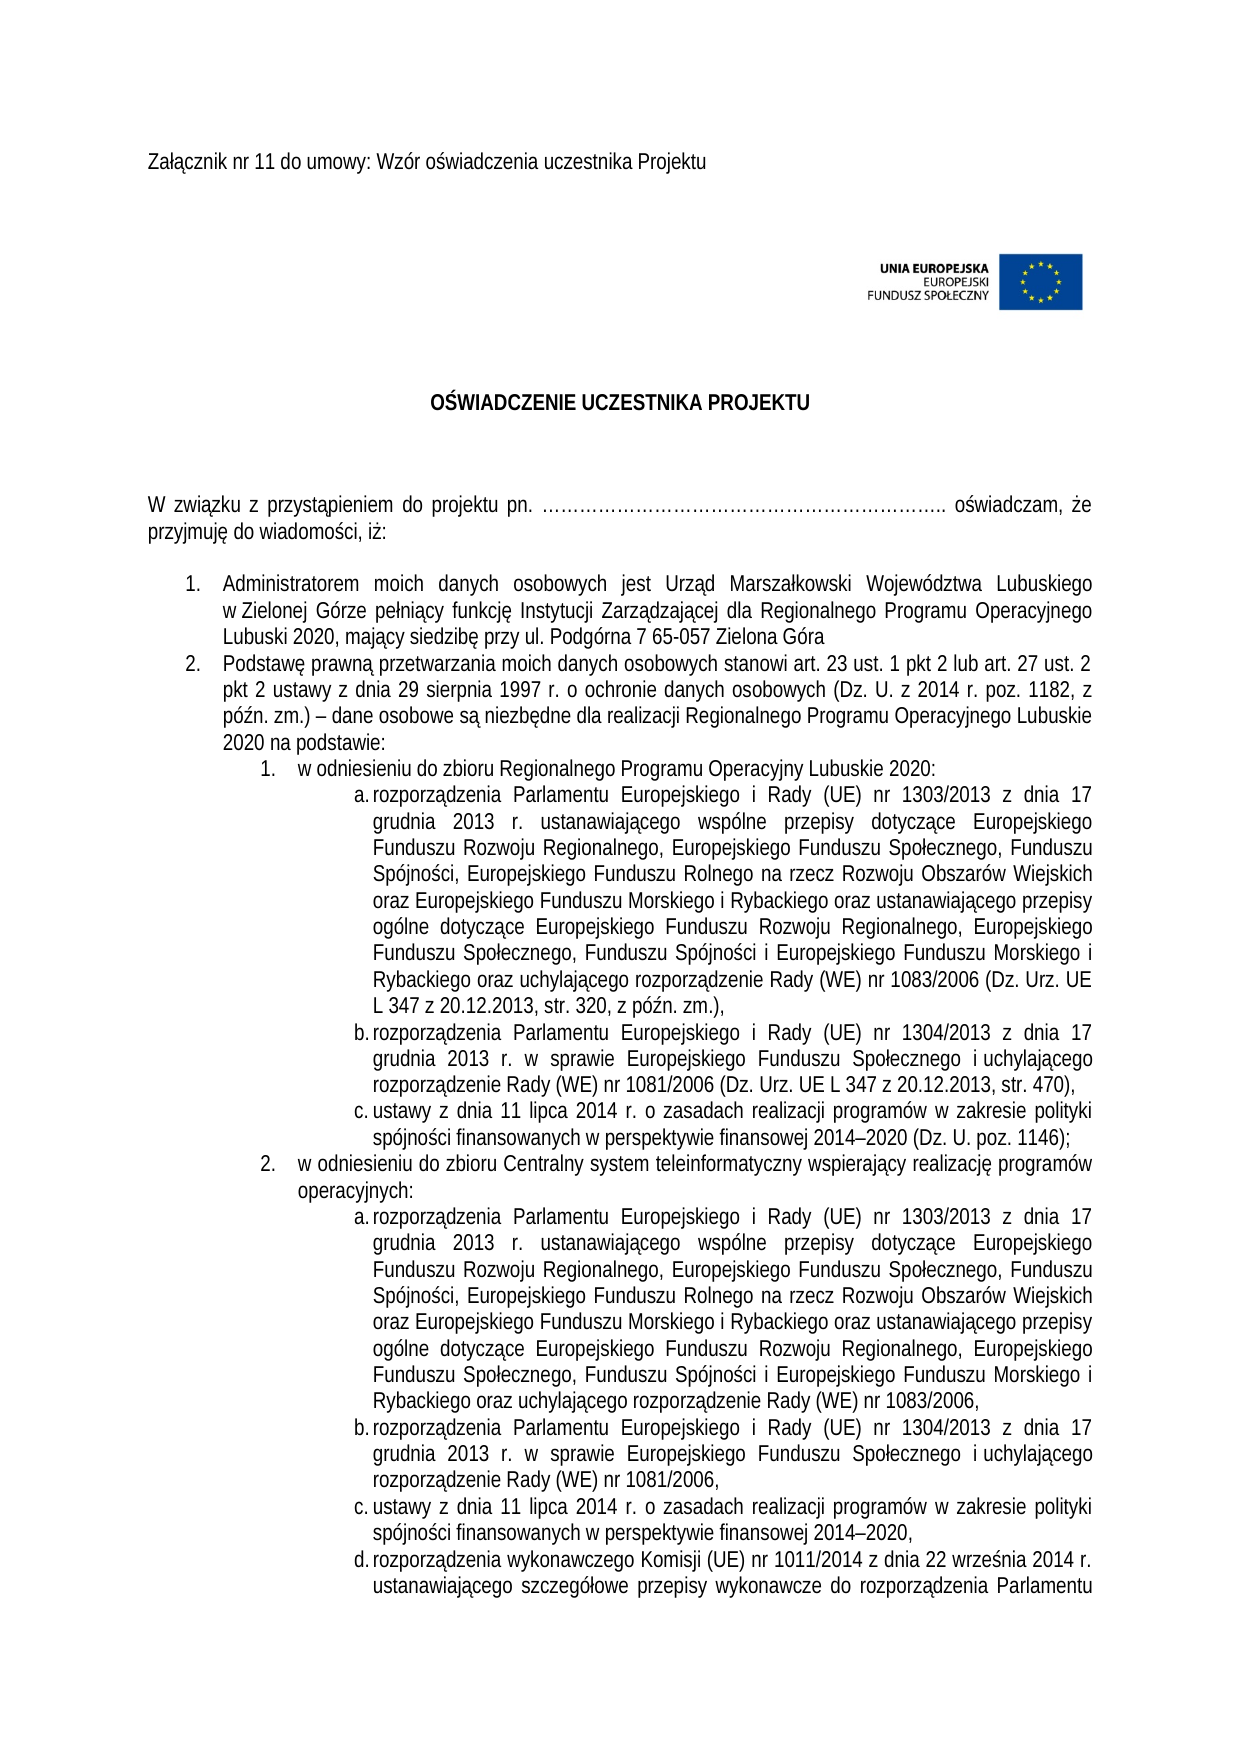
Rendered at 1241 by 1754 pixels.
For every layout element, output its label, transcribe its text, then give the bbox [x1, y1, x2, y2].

picture [811, 198, 1139, 365]
text Załącznik nr 11 do umowy: Wzór oświadczenia uczestnika Projektu [148, 148, 1093, 174]
list ustawy z dnia 11 lipca 2014 r. o zasadach realizacji programów w zakresie polityki spójności finansowanych w perspektywie finansowej 2014–2020, [354, 1493, 1093, 1546]
text W związku z przystąpieniem do projektu pn. ……………………………………………………….. oświadczam, że przyjmuję do wiadomości, iż: [148, 491, 1093, 544]
list w odniesieniu do zbioru Centralny system teleinformatyczny wspierający realizację programów operacyjnych: [260, 1150, 1093, 1203]
list rozporządzenia Parlamentu Europejskiego i Rady (UE) nr 1303/2013 z dnia 17 grudnia 2013 r. ustanawiającego wspólne przepisy dotyczące Europejskiego Funduszu Rozwoju Regionalnego, Europejskiego Funduszu Społecznego, Funduszu Spójności, Europejskiego Funduszu Rolnego na rzecz Rozwoju Obszarów Wiejskich oraz Europejskiego Funduszu Morskiego i Rybackiego oraz ustanawiającego przepisy ogólne dotyczące Europejskiego Funduszu Rozwoju Regionalnego, Europejskiego Funduszu Społecznego, Funduszu Spójności i Europejskiego Funduszu Morskiego i Rybackiego oraz uchylającego rozporządzenie Rady (WE) nr 1083/2006 (Dz. Urz. UE L 347 z 20.12.2013, str. 320, z późn. zm.), [354, 781, 1093, 1018]
list w odniesieniu do zbioru Regionalnego Programu Operacyjny Lubuskie 2020: [260, 755, 1093, 781]
list rozporządzenia Parlamentu Europejskiego i Rady (UE) nr 1303/2013 z dnia 17 grudnia 2013 r. ustanawiającego wspólne przepisy dotyczące Europejskiego Funduszu Rozwoju Regionalnego, Europejskiego Funduszu Społecznego, Funduszu Spójności, Europejskiego Funduszu Rolnego na rzecz Rozwoju Obszarów Wiejskich oraz Europejskiego Funduszu Morskiego i Rybackiego oraz ustanawiającego przepisy ogólne dotyczące Europejskiego Funduszu Rozwoju Regionalnego, Europejskiego Funduszu Społecznego, Funduszu Spójności i Europejskiego Funduszu Morskiego i Rybackiego oraz uchylającego rozporządzenie Rady (WE) nr 1083/2006, [354, 1203, 1093, 1414]
list ustawy z dnia 11 lipca 2014 r. o zasadach realizacji programów w zakresie polityki spójności finansowanych w perspektywie finansowej 2014–2020 (Dz. U. poz. 1146); [354, 1097, 1093, 1150]
list rozporządzenia Parlamentu Europejskiego i Rady (UE) nr 1304/2013 z dnia 17 grudnia 2013 r. w sprawie Europejskiego Funduszu Społecznego i uchylającego rozporządzenie Rady (WE) nr 1081/2006 (Dz. Urz. UE L 347 z 20.12.2013, str. 470), [354, 1018, 1093, 1097]
list Podstawę prawną przetwarzania moich danych osobowych stanowi art. 23 ust. 1 pkt 2 lub art. 27 ust. 2 pkt 2 ustawy z dnia 29 sierpnia 1997 r. o ochronie danych osobowych (Dz. U. z 2014 r. poz. 1182, z późn. zm.) – dane osobowe są niezbędne dla realizacji Regionalnego Programu Operacyjnego Lubuskie 2020 na podstawie: [185, 649, 1093, 755]
text OŚWIADCZENIE UCZESTNIKA PROJEKTU [148, 389, 1093, 416]
list rozporządzenia Parlamentu Europejskiego i Rady (UE) nr 1304/2013 z dnia 17 grudnia 2013 r. w sprawie Europejskiego Funduszu Społecznego i uchylającego rozporządzenie Rady (WE) nr 1081/2006, [354, 1414, 1093, 1493]
list Administratorem moich danych osobowych jest Urząd Marszałkowski Województwa Lubuskiego w Zielonej Górze pełniący funkcję Instytucji Zarządzającej dla Regionalnego Programu Operacyjnego Lubuski 2020, mający siedzibę przy ul. Podgórna 7 65-057 Zielona Góra [185, 570, 1093, 649]
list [354, 1546, 1093, 1598]
